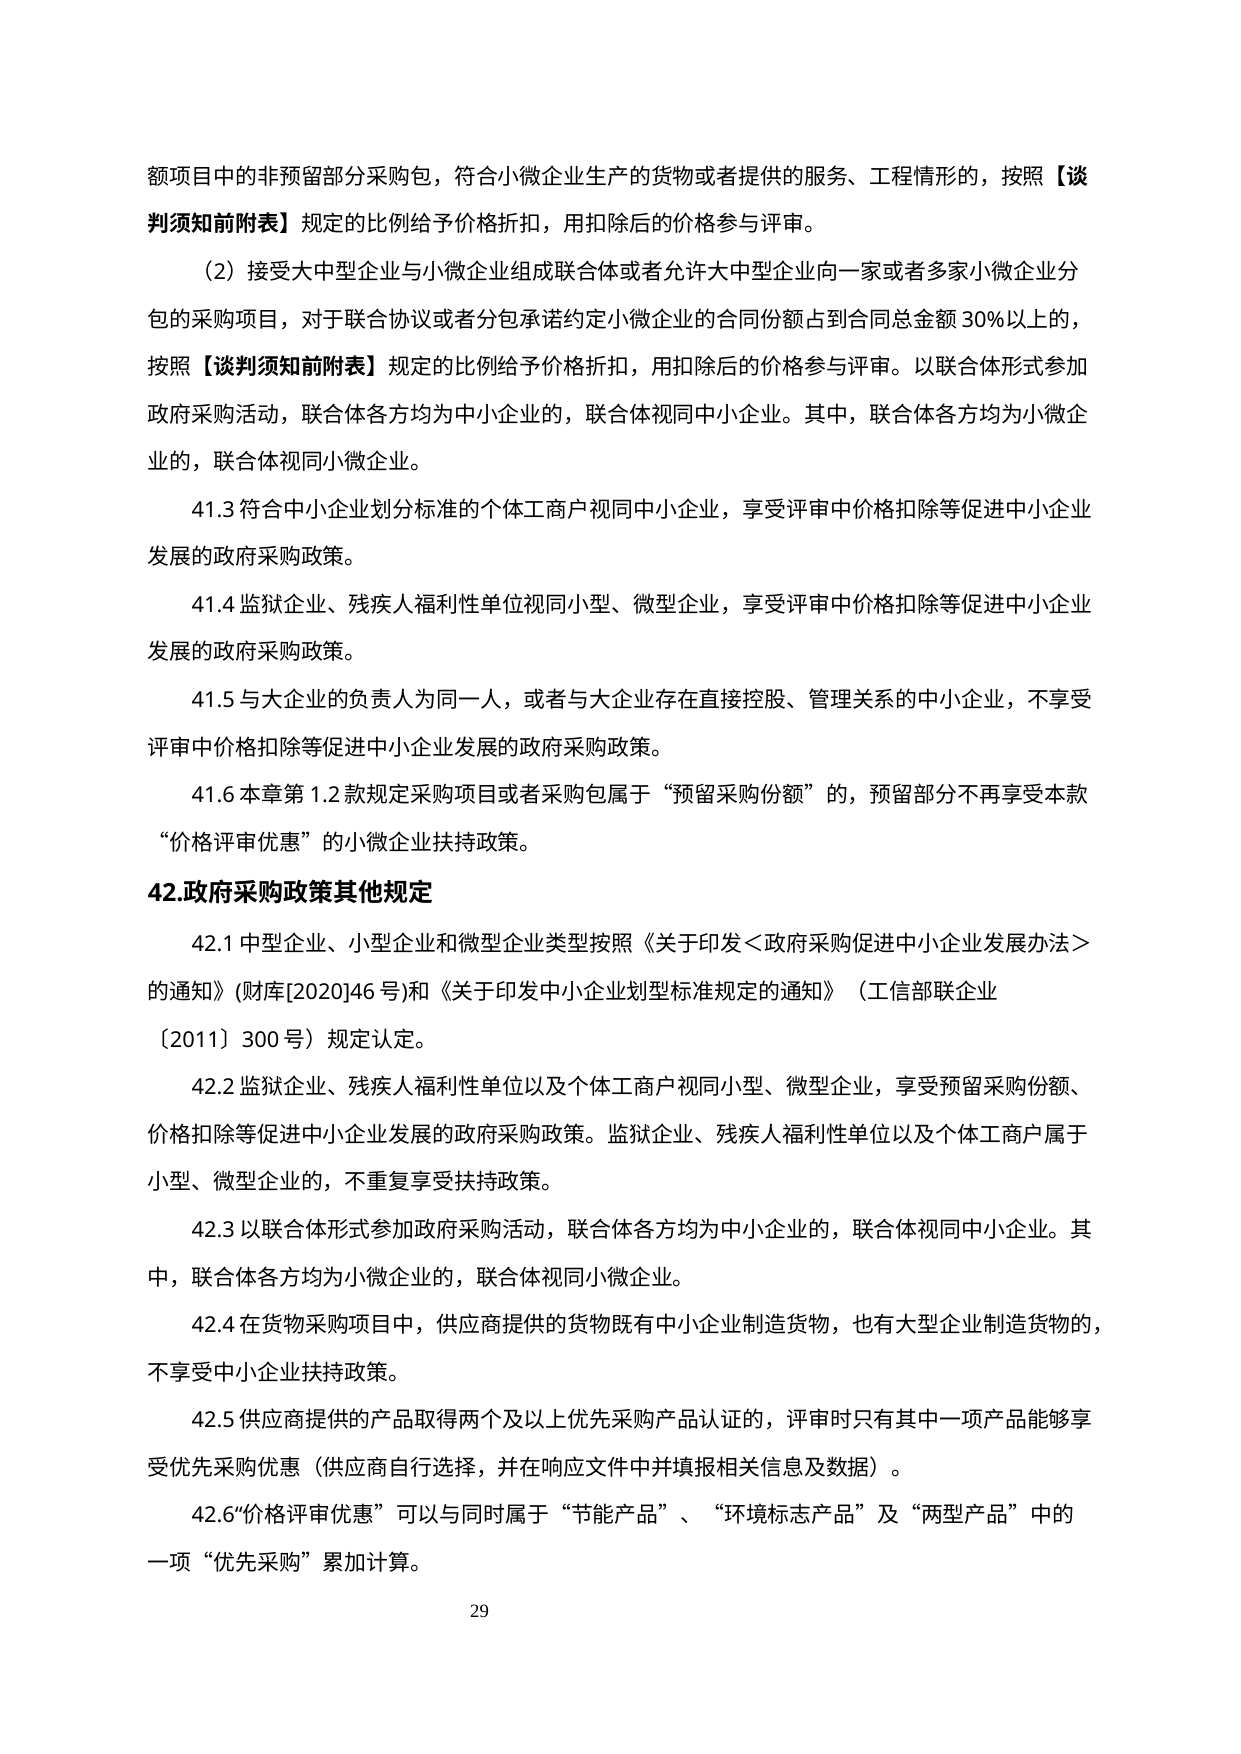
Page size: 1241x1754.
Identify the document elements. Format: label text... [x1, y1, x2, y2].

text 42.2监狱企业、残疾人福利性单位以及个体工商户视同小型、微型企业，享受预留采购份额、价格扣除等促进中小企业发展的政府采购政策。监狱企业、残疾人福利性单位以及个体工商户属于小型、微型企业的，不重复享受扶持政策。 [148, 1069, 1092, 1196]
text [148, 159, 1092, 238]
text 41.5与大企业的负责人为同一人，或者与大企业存在直接控股、管理关系的中小企业，不享受评审中价格扣除等促进中小企业发展的政府采购政策。 [148, 682, 1092, 761]
text 42.1中型企业、小型企业和微型企业类型按照《关于印发＜政府采购促进中小企业发展办法＞的通知》(财库[2020]46号)和《关于印发中小企业划型标准规定的通知》（工信部联企业〔2011〕300号）规定认定。 [148, 926, 1092, 1053]
text 42.6“价格评审优惠”可以与同时属于“节能产品”、“环境标志产品”及“两型产品”中的一项“优先采购”累加计算。 [148, 1497, 1092, 1576]
text 42.政府采购政策其他规定 [148, 872, 1092, 908]
text 41.3符合中小企业划分标准的个体工商户视同中小企业，享受评审中价格扣除等促进中小企业发展的政府采购政策。 [148, 492, 1092, 571]
text （2）接受大中型企业与小微企业组成联合体或者允许大中型企业向一家或者多家小微企业分包的采购项目，对于联合协议或者分包承诺约定小微企业的合同份额占到合同总金额30%以上的，按照【谈判须知前附表】规定的比例给予价格折扣，用扣除后的价格参与评审。以联合体形式参加政府采购活动，联合体各方均为中小企业的，联合体视同中小企业。其中，联合体各方均为小微企业的，联合体视同小微企业。 [148, 254, 1092, 476]
text 41.4监狱企业、残疾人福利性单位视同小型、微型企业，享受评审中价格扣除等促进中小企业发展的政府采购政策。 [148, 587, 1092, 666]
text 42.3以联合体形式参加政府采购活动，联合体各方均为中小企业的，联合体视同中小企业。其中，联合体各方均为小微企业的，联合体视同小微企业。 [148, 1212, 1092, 1291]
text 42.4在货物采购项目中，供应商提供的货物既有中小企业制造货物，也有大型企业制造货物的，不享受中小企业扶持政策。 [148, 1307, 1092, 1386]
text 42.5供应商提供的产品取得两个及以上优先采购产品认证的，评审时只有其中一项产品能够享受优先采购优惠（供应商自行选择，并在响应文件中并填报相关信息及数据）。 [148, 1402, 1092, 1481]
text 41.6本章第1.2款规定采购项目或者采购包属于“预留采购份额”的，预留部分不再享受本款“价格评审优惠”的小微企业扶持政策。 [148, 777, 1092, 856]
